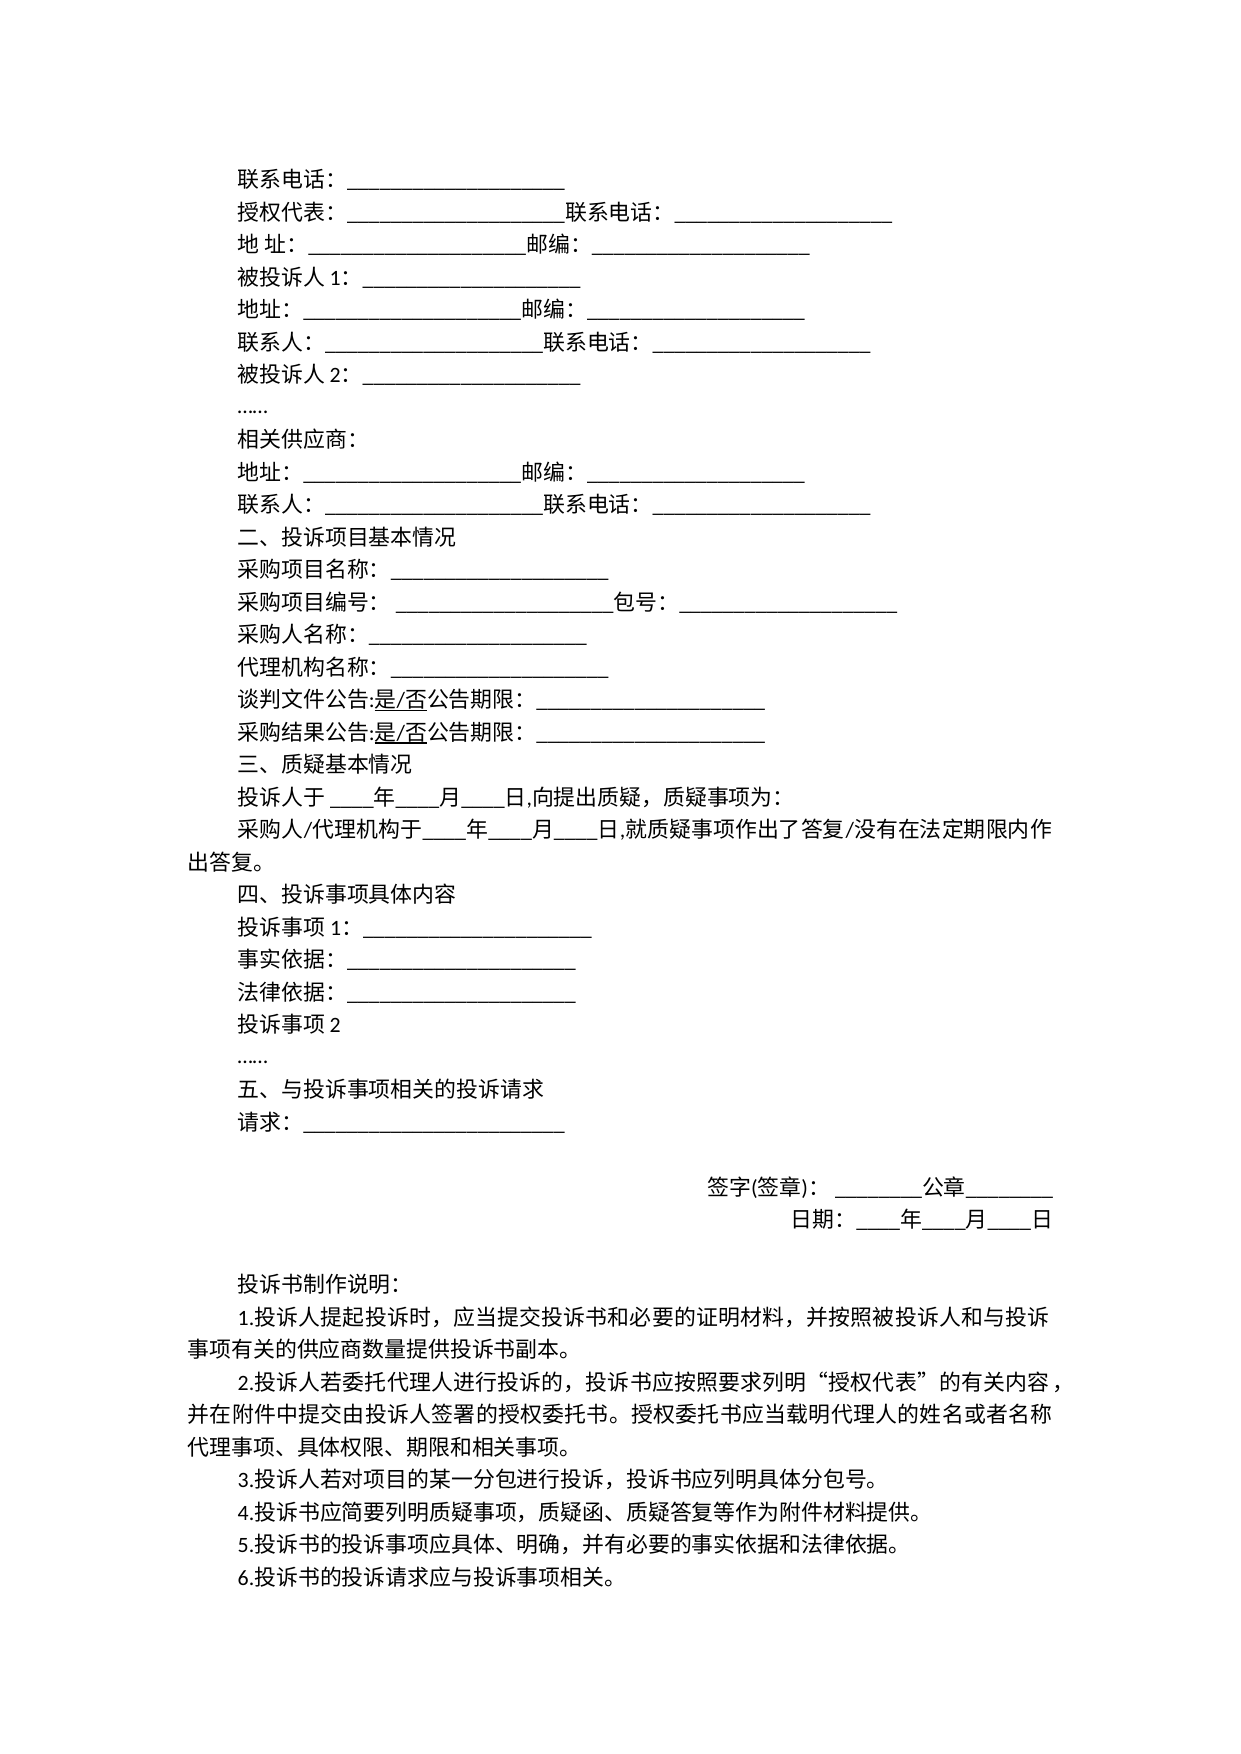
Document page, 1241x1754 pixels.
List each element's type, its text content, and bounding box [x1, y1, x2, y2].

text …… [187, 1039, 1053, 1072]
text 事实依据：_____________________ [187, 942, 1053, 974]
text 联系电话：____________________ [187, 162, 1053, 194]
text 被投诉人2：____________________ [187, 357, 1053, 389]
text 采购人名称：____________________ [187, 617, 1053, 649]
text 签字(签章)： ________公章________ [187, 1169, 1053, 1202]
text …… [187, 389, 1053, 422]
text 2.投诉人若委托代理人进行投诉的，投诉书应按照要求列明“授权代表”的有关内容，并在附件中提交由投诉人签署的授权委托书。授权委托书应当载明代理人的姓名或者名称、代理事项、具体权限、期限和相关事项。 [187, 1364, 1053, 1462]
text 3.投诉人若对项目的某一分包进行投诉，投诉书应列明具体分包号。 [187, 1462, 1053, 1494]
text 三、质疑基本情况 [187, 747, 1053, 779]
text 采购项目编号： ____________________包号：____________________ [187, 584, 1053, 617]
text 采购人/代理机构于____年____月____日,就质疑事项作出了答复/没有在法定期限内作出答复。 [187, 812, 1053, 877]
text 联系人：____________________联系电话：____________________ [187, 324, 1053, 357]
text 6.投诉书的投诉请求应与投诉事项相关。 [187, 1559, 1053, 1592]
text 地址：____________________邮编：____________________ [187, 454, 1053, 487]
text 谈判文件公告:是/否公告期限：_____________________ [187, 682, 1053, 714]
text 4.投诉书应简要列明质疑事项，质疑函、质疑答复等作为附件材料提供。 [187, 1494, 1053, 1527]
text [187, 227, 1053, 259]
text 授权代表：____________________联系电话：____________________ [187, 194, 1053, 227]
text 法律依据：_____________________ [187, 974, 1053, 1007]
text 五、与投诉事项相关的投诉请求 [187, 1072, 1053, 1104]
text 投诉人于 ____年____月____日,向提出质疑，质疑事项为： [187, 779, 1053, 812]
text 采购项目名称：____________________ [187, 552, 1053, 584]
text 请求：________________________ [187, 1104, 1053, 1137]
text 被投诉人1：____________________ [187, 259, 1053, 292]
text 采购结果公告:是/否公告期限：_____________________ [187, 714, 1053, 747]
text 四、投诉事项具体内容 [187, 877, 1053, 909]
text 代理机构名称：____________________ [187, 649, 1053, 682]
text 日期：____年____月____日 [187, 1202, 1053, 1234]
text 1.投诉人提起投诉时，应当提交投诉书和必要的证明材料，并按照被投诉人和与投诉事项有关的供应商数量提供投诉书副本。 [187, 1299, 1053, 1364]
text 投诉事项 1：_____________________ [187, 909, 1053, 942]
text 相关供应商： [187, 422, 1053, 454]
text 投诉事项2 [187, 1007, 1053, 1039]
text 投诉书制作说明： [187, 1267, 1053, 1299]
text 二、投诉项目基本情况 [187, 519, 1053, 552]
text 联系人：____________________联系电话：____________________ [187, 487, 1053, 519]
text 5.投诉书的投诉事项应具体、明确，并有必要的事实依据和法律依据。 [187, 1527, 1053, 1559]
text 地址：____________________邮编：____________________ [187, 292, 1053, 324]
